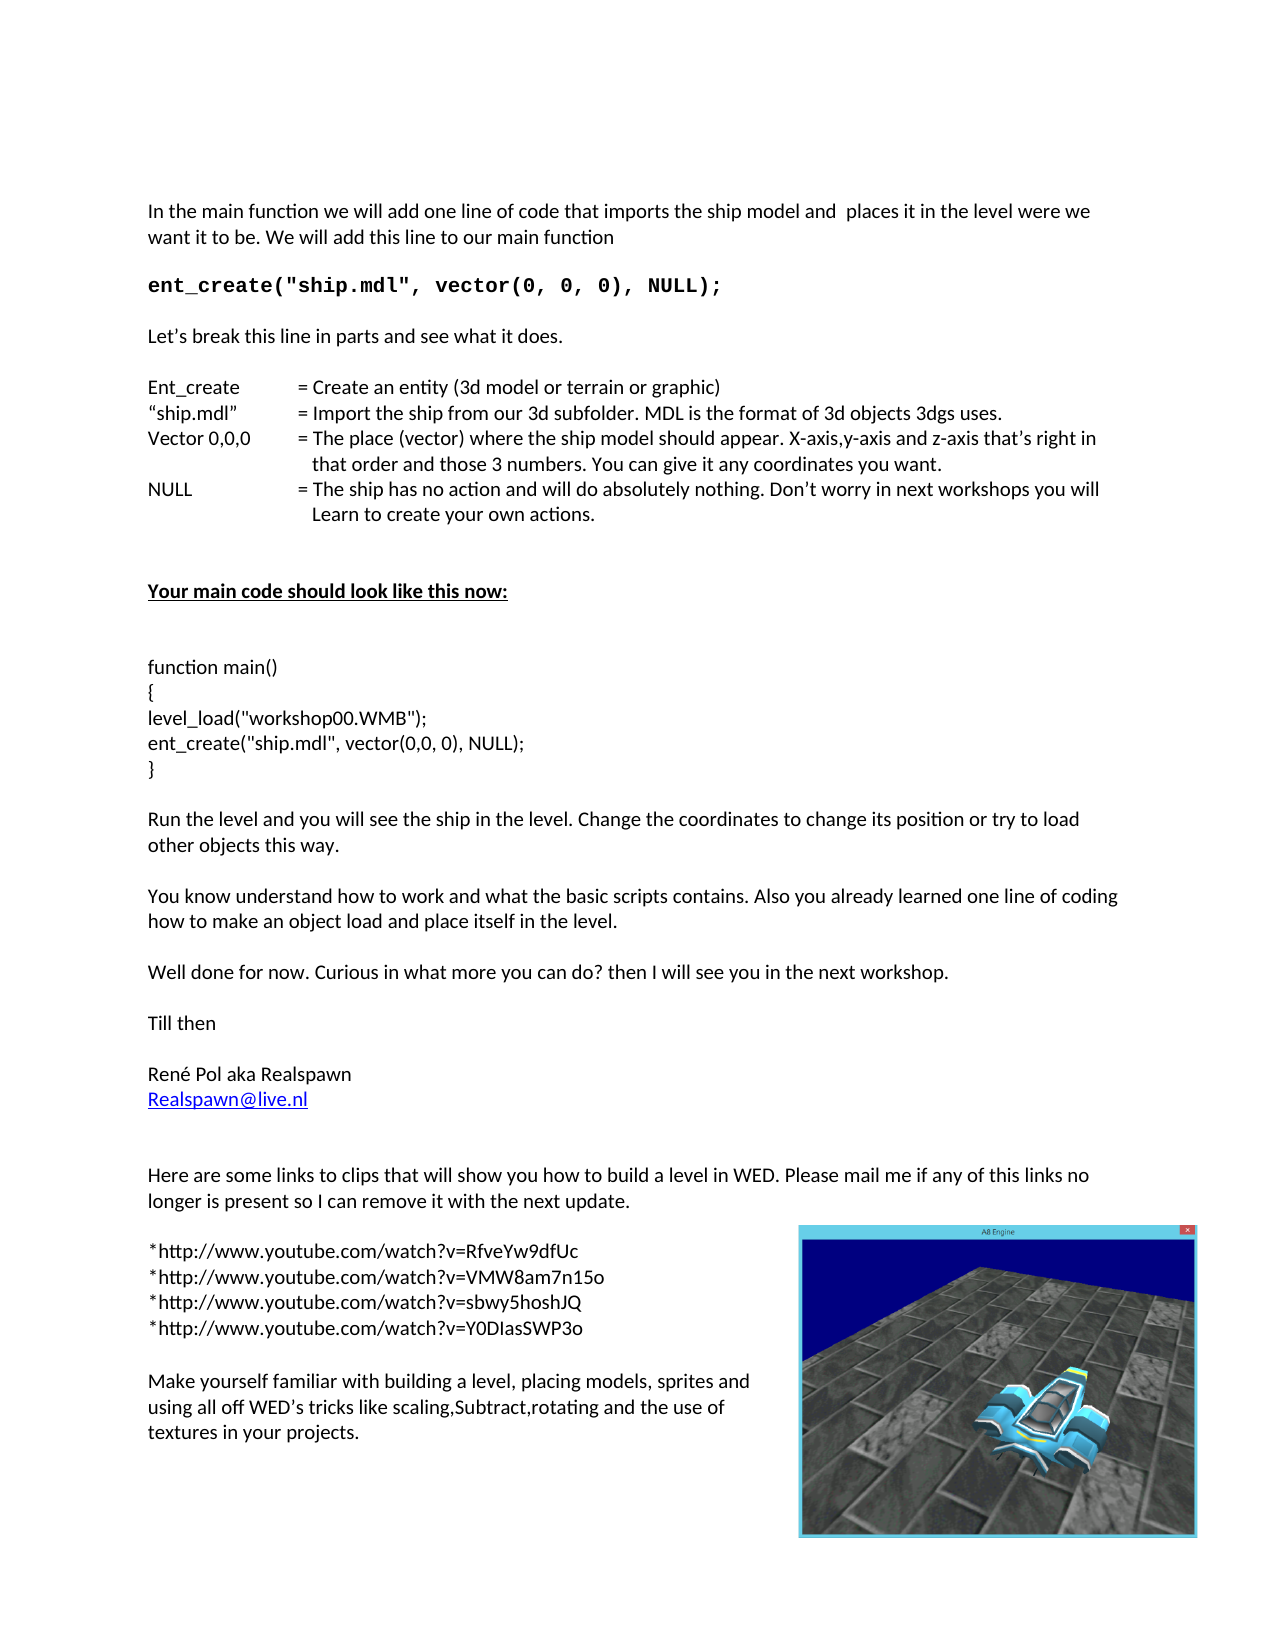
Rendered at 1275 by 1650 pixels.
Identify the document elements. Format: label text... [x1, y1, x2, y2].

text function main() [148, 654, 1127, 679]
text *http://www.youtube.com/watch?v=VMW8am7n15o [148, 1264, 1127, 1289]
text Ent_create = Create an entity (3d model or terrain or graphic) [148, 374, 1127, 400]
text Run the level and you will see the ship in the level. Change the coordinates to change its position or try to load other objects this way. [148, 807, 1127, 857]
text textures in your projects. [148, 1419, 1127, 1445]
text Vector 0,0,0 = The place (vector) where the ship model should appear. X-axis,y-axis and z-axis that’s right in [148, 425, 1127, 451]
text level_load("workshop00.WMB"); [148, 705, 1127, 730]
text You know understand how to work and what the basic scripts contains. Also you already learned one line of coding how to make an object load and place itself in the level. [148, 883, 1127, 934]
text Well done for now. Curious in what more you can do? then I will see you in the next workshop. [148, 959, 1127, 984]
text ent_create("ship.mdl", vector(0,0, 0), NULL); [148, 730, 1127, 756]
picture [798, 1225, 1198, 1538]
text Let’s break this line in parts and see what it does. [148, 324, 1127, 349]
text ent_create("ship.mdl", vector(0, 0, 0), NULL); [148, 275, 1127, 298]
text Your main code should look like this now: [148, 578, 1127, 603]
text *http://www.youtube.com/watch?v=Y0DIasSWP3o [148, 1315, 1127, 1340]
text Make yourself familiar with building a level, placing models, sprites and [148, 1368, 1127, 1394]
text using all off WED’s tricks like scaling,Subtract,rotating and the use of [148, 1394, 1127, 1419]
text NULL = The ship has no action and will do absolutely nothing. Don’t worry in next workshops you will [148, 476, 1127, 502]
text *http://www.youtube.com/watch?v=RfveYw9dfUc [148, 1239, 1127, 1264]
text Realspawn@live.nl [148, 1086, 1127, 1112]
text { [148, 679, 1127, 705]
text Till then [148, 1010, 1127, 1035]
text “ship.mdl” = Import the ship from our 3d subfolder. MDL is the format of 3d objects 3dgs uses. [148, 400, 1127, 425]
text René Pol aka Realspawn [148, 1061, 1127, 1086]
text *http://www.youtube.com/watch?v=sbwy5hoshJQ [148, 1289, 1127, 1315]
text } [148, 756, 1127, 781]
text that order and those 3 numbers. You can give it any coordinates you want. [148, 451, 1127, 476]
text Learn to create your own actions. [148, 502, 1127, 527]
text In the main function we will add one line of code that imports the ship model and places it in the level were we want it to be. We will add this line to our main function [148, 198, 1127, 249]
text Here are some links to clips that will show you how to build a level in WED. Please mail me if any of this links no longer is present so I can remove it with the next update. [148, 1162, 1127, 1213]
